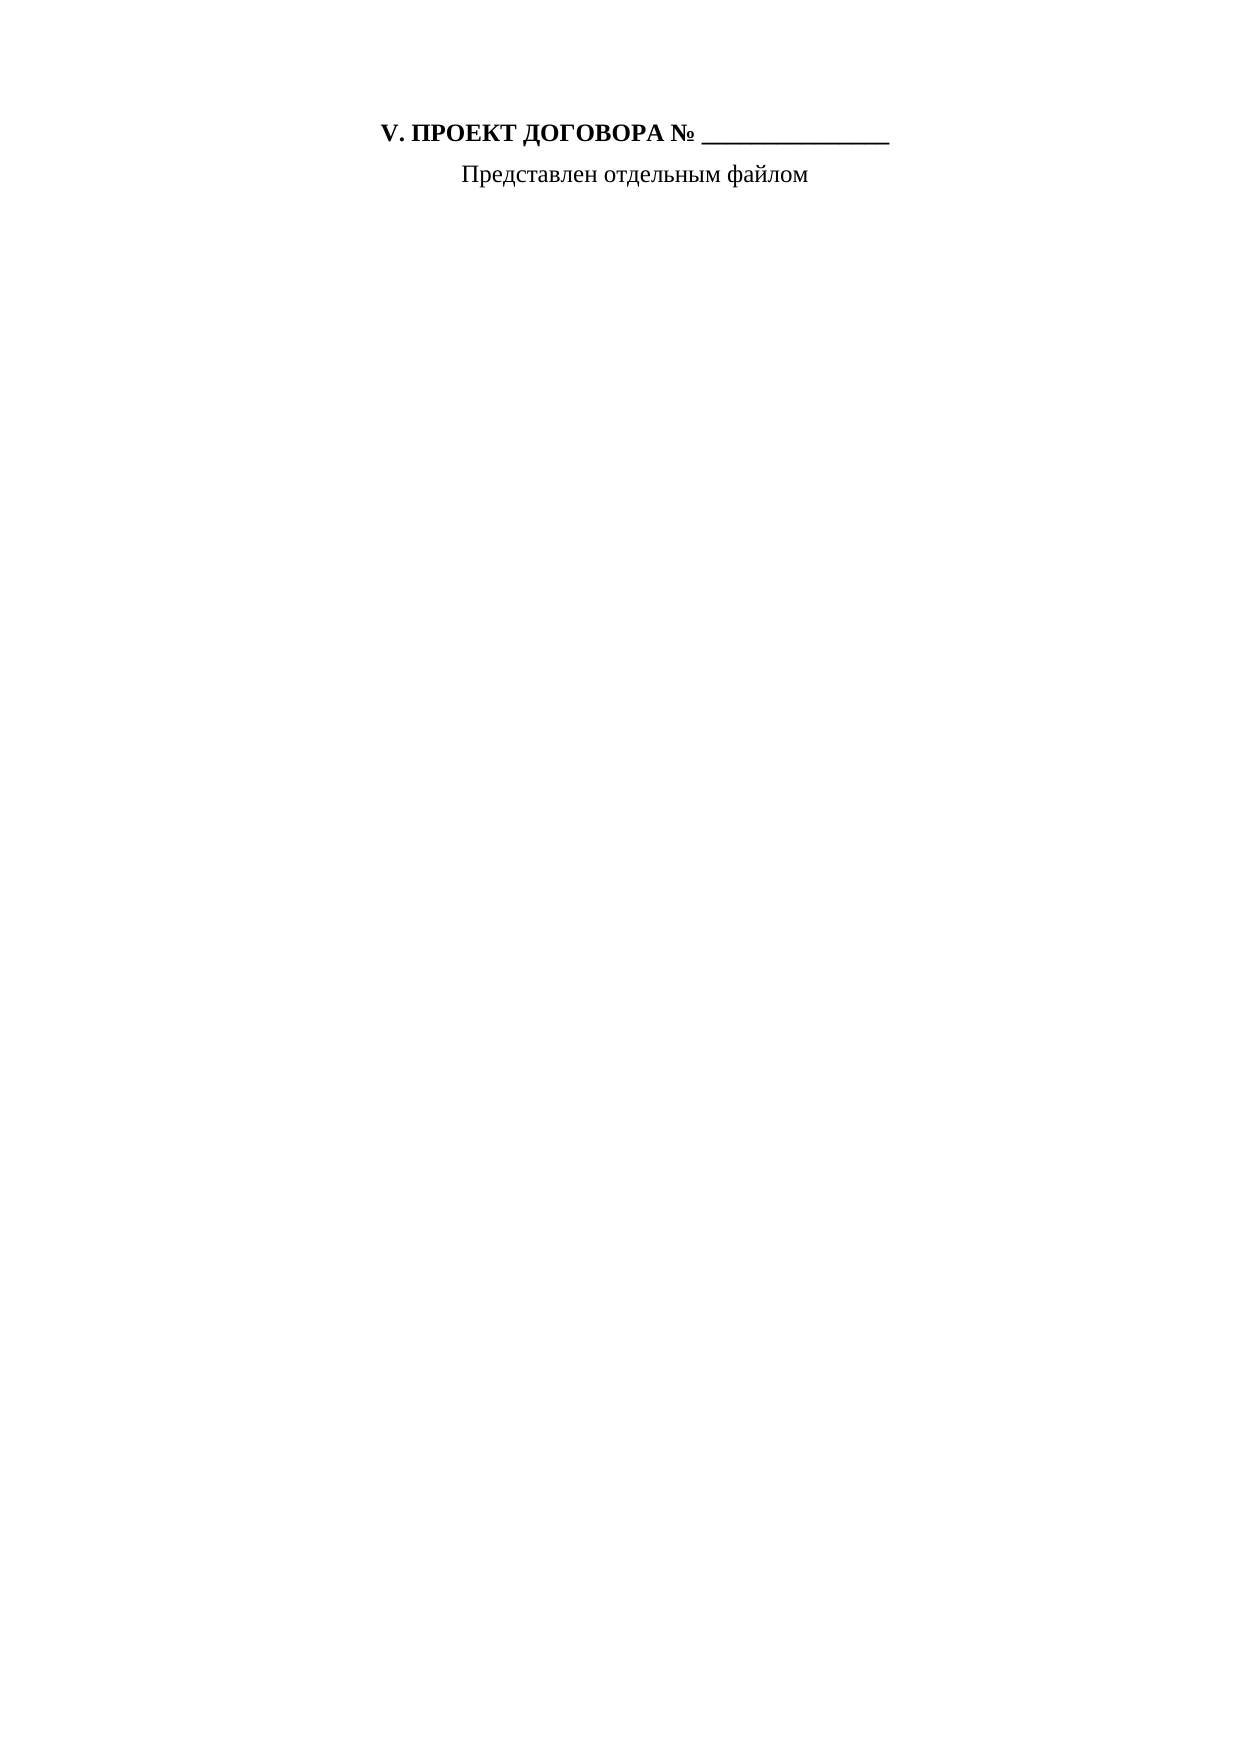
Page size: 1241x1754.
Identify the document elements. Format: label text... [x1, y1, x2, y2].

text Представлен отдельным файлом [118, 159, 1152, 188]
text V. Проект Договора № _______________ [118, 118, 1152, 147]
